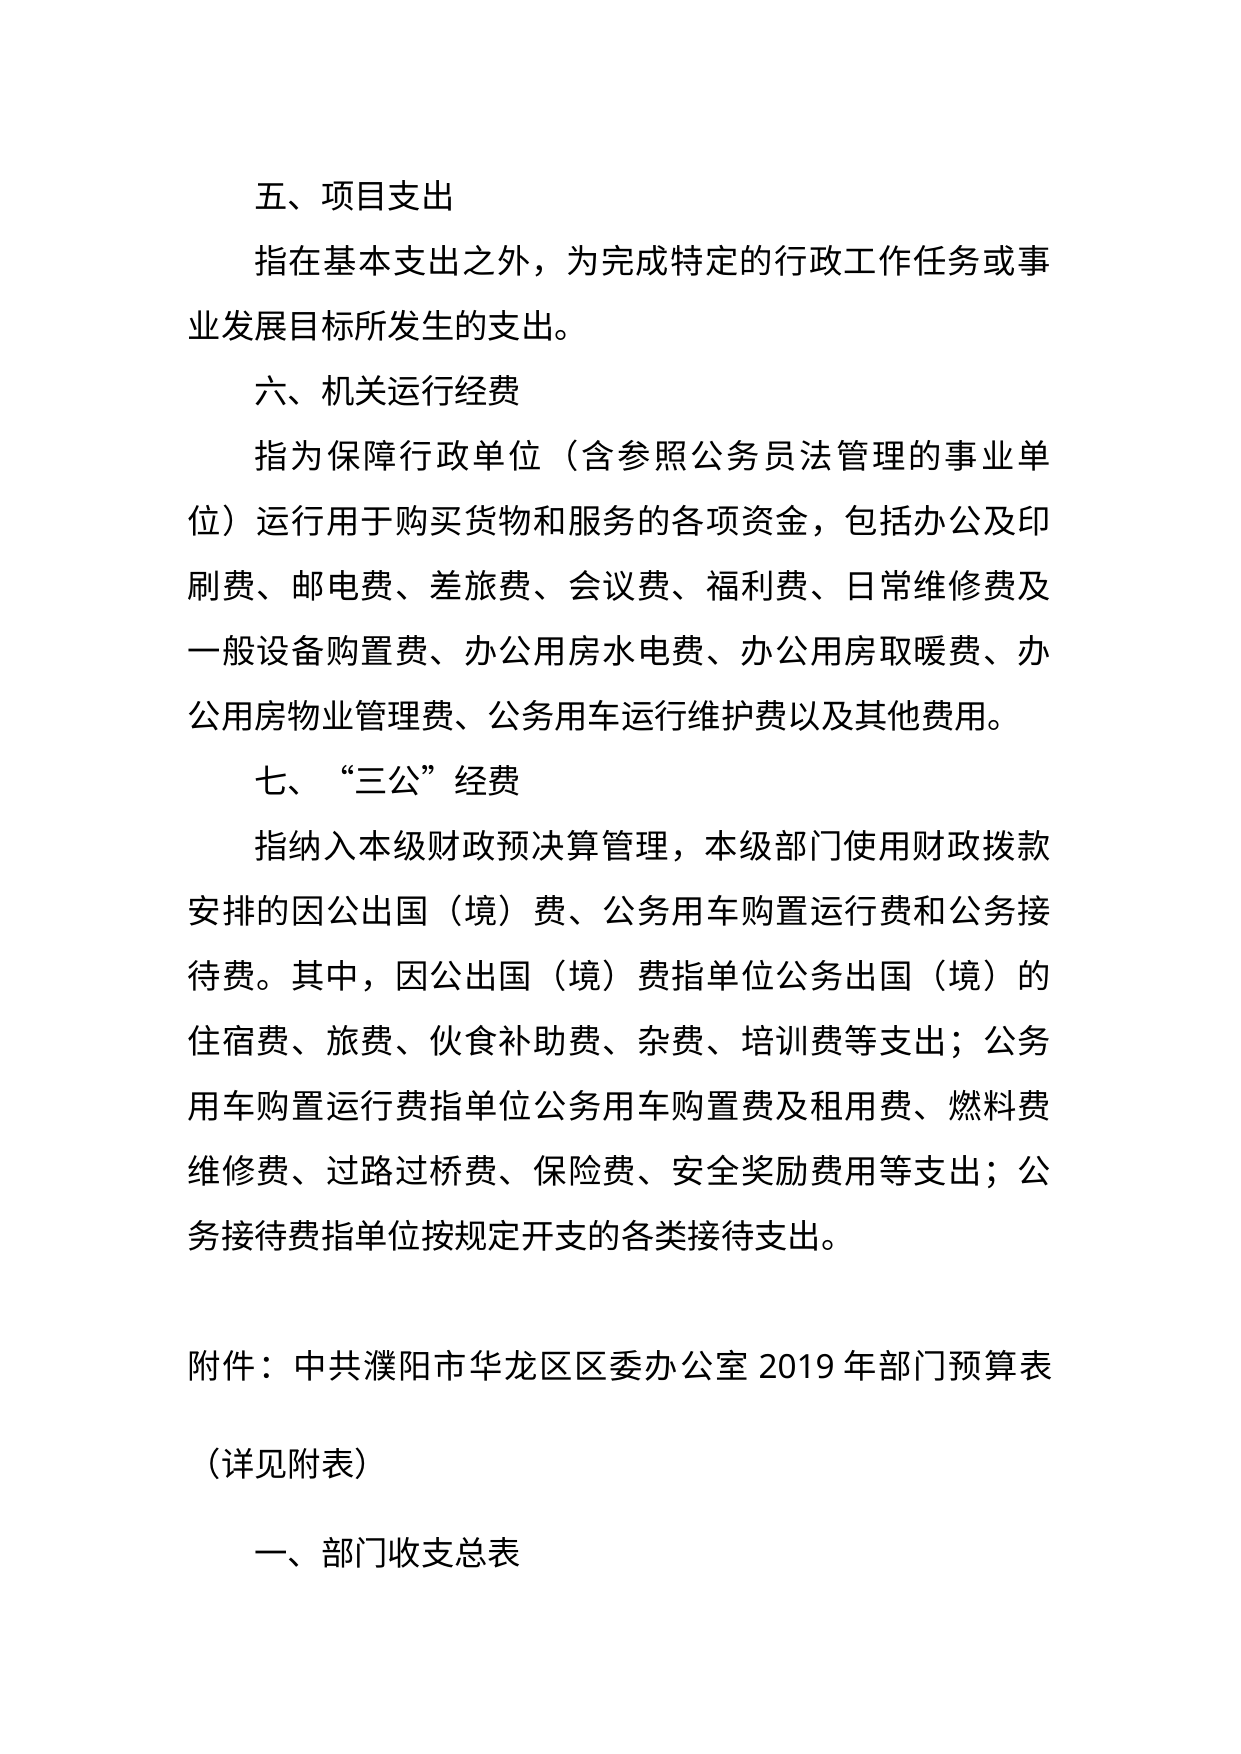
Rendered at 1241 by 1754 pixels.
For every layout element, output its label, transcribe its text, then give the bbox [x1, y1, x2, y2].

text 指为保障行政单位（含参照公务员法管理的事业单位）运行用于购买货物和服务的各项资金，包括办公及印刷费、邮电费、差旅费、会议费、福利费、日常维修费及一般设备购置费、办公用房水电费、办公用房取暖费、办公用房物业管理费、公务用车运行维护费以及其他费用。 [187, 422, 1053, 747]
text 一、部门收支总表 [187, 1518, 1053, 1583]
text 五、项目支出 [187, 162, 1053, 227]
text 六、机关运行经费 [187, 357, 1053, 422]
text 指纳入本级财政预决算管理，本级部门使用财政拨款安排的因公出国（境）费、公务用车购置运行费和公务接待费。其中，因公出国（境）费指单位公务出国（境）的住宿费、旅费、伙食补助费、杂费、培训费等支出；公务用车购置运行费指单位公务用车购置费及租用费、燃料费、维修费、过路过桥费、保险费、安全奖励费用等支出；公务接待费指单位按规定开支的各类接待支出。 [187, 812, 1053, 1267]
text 七、“三公”经费 [187, 747, 1053, 812]
text 指在基本支出之外，为完成特定的行政工作任务或事业发展目标所发生的支出。 [187, 227, 1053, 357]
text 附件：中共濮阳市华龙区区委办公室2019年部门预算表（详见附表） [187, 1332, 1053, 1494]
